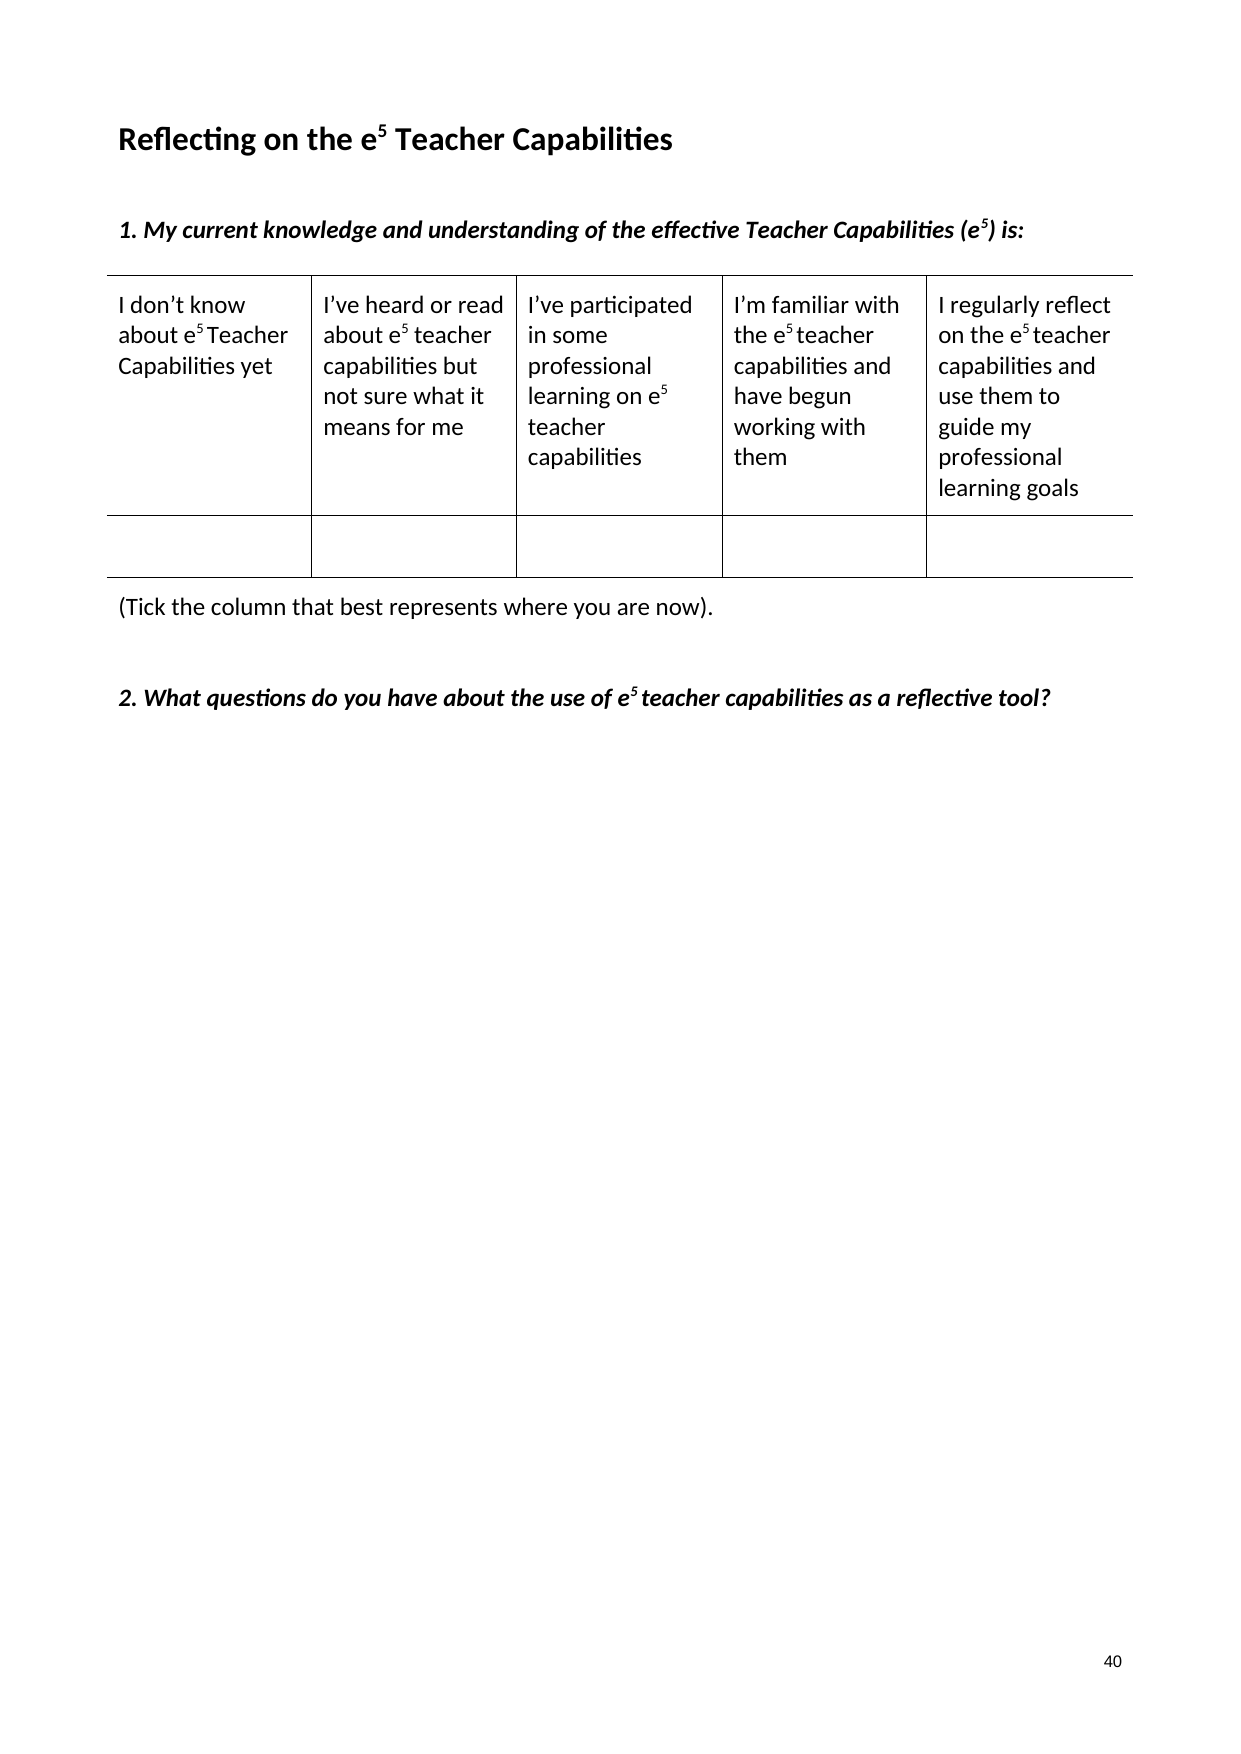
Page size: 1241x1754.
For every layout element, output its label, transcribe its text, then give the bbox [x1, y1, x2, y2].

table_header I regularly reflect on the e5 teacher capabilities and use them to guide my professional learning goals [927, 276, 1133, 515]
table_cell [107, 516, 311, 577]
subtitle Reflecting on the e5 Teacher Capabilities [118, 118, 1122, 159]
table_cell [312, 516, 516, 577]
table_header I’ve participated in some professional learning on e5 teacher capabilities [517, 276, 722, 515]
table_cell [927, 516, 1133, 577]
table_header I don’t know about e5 Teacher Capabilities yet [107, 276, 311, 515]
table_header I’ve heard or read about e5 teacher capabilities but not sure what it means for me [312, 276, 516, 515]
table_cell [517, 516, 722, 577]
text 2. What questions do you have about the use of e5 teacher capabilities as a reflective tool? [118, 682, 1122, 713]
table_header I’m familiar with the e5 teacher capabilities and have begun working with them [723, 276, 926, 515]
table_cell [723, 516, 926, 577]
text (Tick the column that best represents where you are now). [118, 591, 1122, 621]
text 1. My current knowledge and understanding of the effective Teacher Capabilities (e5) is: [118, 214, 1122, 245]
